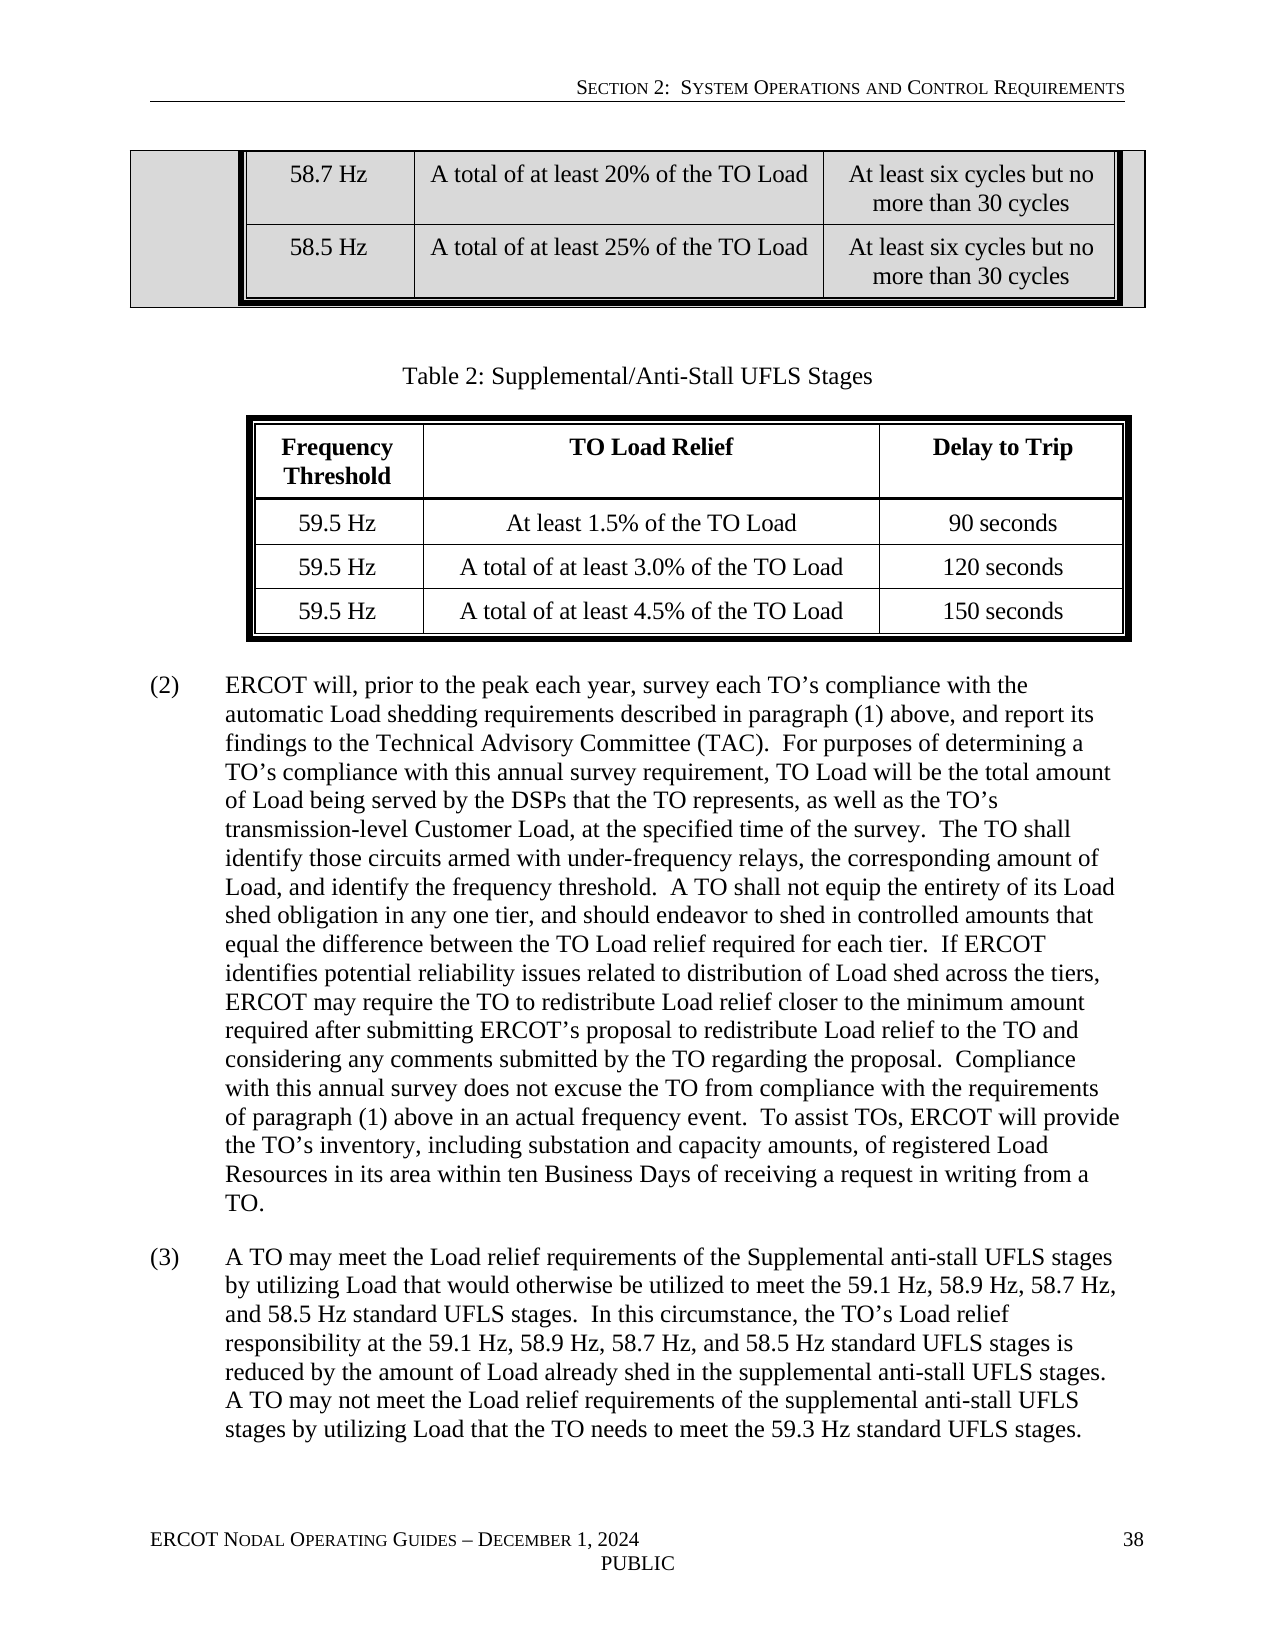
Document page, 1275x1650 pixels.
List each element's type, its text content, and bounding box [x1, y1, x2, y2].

table_cell 90 seconds [880, 500, 1122, 544]
text Table 2: Supplemental/Anti-Stall UFLS Stages [150, 361, 1125, 390]
table_cell A total of at least 3.0% of the TO Load [424, 545, 879, 588]
table_header TO Load Relief [424, 425, 879, 497]
text (3) A TO may meet the Load relief requirements of the Supplemental anti-stall UFLS stages by utilizing Load that would otherwise be utilized to meet the 59.1 Hz, 58.9 Hz, 58.7 Hz, and 58.5 Hz standard UFLS stages. In this circumstance, the TO’s Load relief responsibility at the 59.1 Hz, 58.9 Hz, 58.7 Hz, and 58.5 Hz standard UFLS stages is reduced by the amount of Load already shed in the supplemental anti-stall UFLS stages. A TO may not meet the Load relief requirements of the supplemental anti-stall UFLS stages by utilizing Load that the TO needs to meet the 59.3 Hz standard UFLS stages. [150, 1242, 1125, 1443]
table_cell 59.5 Hz [256, 545, 423, 588]
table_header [131, 151, 1144, 307]
table_cell At least 1.5% of the TO Load [424, 500, 879, 544]
table_cell A total of at least 4.5% of the TO Load [424, 589, 879, 632]
table_header Frequency Threshold [256, 425, 423, 497]
text (2) ERCOT will, prior to the peak each year, survey each TO’s compliance with the automatic Load shedding requirements described in paragraph (1) above, and report its findings to the Technical Advisory Committee (TAC). For purposes of determining a TO’s compliance with this annual survey requirement, TO Load will be the total amount of Load being served by the DSPs that the TO represents, as well as the TO’s transmission-level Customer Load, at the specified time of the survey. The TO shall identify those circuits armed with under-frequency relays, the corresponding amount of Load, and identify the frequency threshold. A TO shall not equip the entirety of its Load shed obligation in any one tier, and should endeavor to shed in controlled amounts that equal the difference between the TO Load relief required for each tier. If ERCOT identifies potential reliability issues related to distribution of Load shed across the tiers, ERCOT may require the TO to redistribute Load relief closer to the minimum amount required after submitting ERCOT’s proposal to redistribute Load relief to the TO and considering any comments submitted by the TO regarding the proposal. Compliance with this annual survey does not excuse the TO from compliance with the requirements of paragraph (1) above in an actual frequency event. To assist TOs, ERCOT will provide the TO’s inventory, including substation and capacity amounts, of registered Load Resources in its area within ten Business Days of receiving a request in writing from a TO. [150, 671, 1125, 1217]
table_cell 150 seconds [880, 589, 1122, 632]
table_header Delay to Trip [880, 425, 1122, 497]
table_cell 120 seconds [880, 545, 1122, 588]
table_cell 59.5 Hz [256, 589, 423, 632]
table_cell 59.5 Hz [256, 500, 423, 544]
